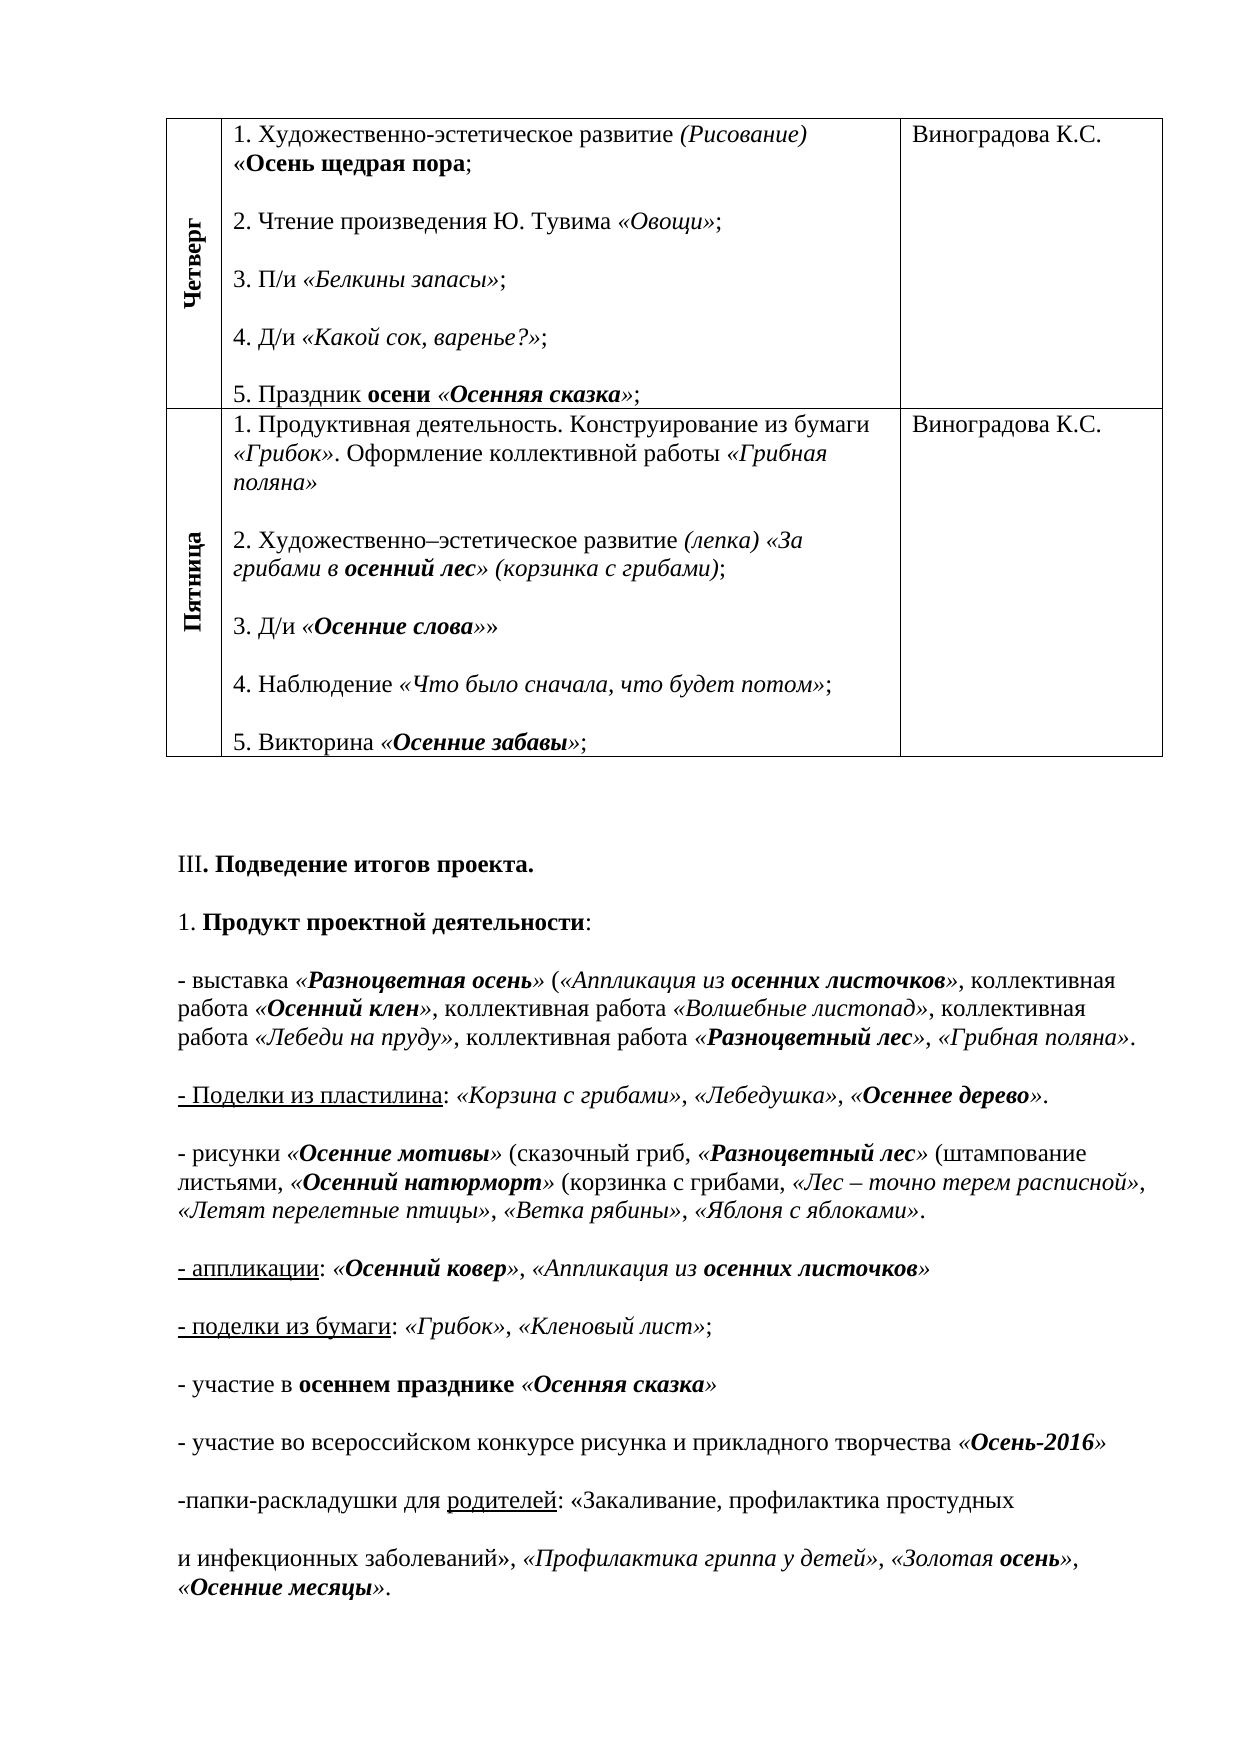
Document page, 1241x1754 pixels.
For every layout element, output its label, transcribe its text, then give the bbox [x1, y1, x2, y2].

text - рисунки «Осенние мотивы» (сказочный гриб, «Разноцветный лес» (штампование листьями, «Осенний натюрморт» (корзинка с грибами, «Лес – точно терем расписной», «Летят перелетные птицы», «Ветка рябины», «Яблоня с яблоками». [177, 1138, 1152, 1224]
table_cell 1. Продуктивная деятельность. Конструирование из бумаги «Грибок». Оформление коллективной работы «Грибная поляна» 2. Художественно–эстетическое развитие (лепка) «За грибами в осенний лес» (корзинка с грибами); 3. Д/и «Осенние слова»» 4. Наблюдение «Что было сначала, что будет потом»; 5. Викторина «Осенние забавы»; [222, 409, 900, 756]
table_cell Четверг [167, 119, 221, 408]
text -папки-раскладушки для родителей: «Закаливание, профилактика простудных [177, 1485, 1152, 1514]
text - поделки из бумаги: «Грибок», «Кленовый лист»; [177, 1311, 1152, 1340]
text - выставка «Разноцветная осень» («Аппликация из осенних листочков», коллективная работа «Осенний клен», коллективная работа «Волшебные листопад», коллективная работа «Лебеди на пруду», коллективная работа «Разноцветный лес», «Грибная поляна». [177, 965, 1152, 1051]
text - участие в осеннем празднике «Осенняя сказка» [177, 1369, 1152, 1398]
text и инфекционных заболеваний», «Профилактика гриппа у детей», «Золотая осень», «Осенние месяцы». [177, 1543, 1152, 1601]
table_cell Пятница [167, 409, 221, 756]
text - участие во всероссийском конкурсе рисунка и прикладного творчества «Осень-2016» [177, 1427, 1152, 1456]
text - аппликации: «Осенний ковер», «Аппликация из осенних листочков» [177, 1253, 1152, 1282]
text 1. Продукт проектной деятельности: [177, 907, 1152, 936]
text - Поделки из пластилина: «Корзина с грибами», «Лебедушка», «Осеннее дерево». [177, 1080, 1152, 1109]
text III. Подведение итогов проекта. [177, 849, 1152, 878]
table_cell Виноградова К.С. [901, 119, 1162, 408]
table_cell 1. Художественно-эстетическое развитие (Рисование) «Осень щедрая пора; 2. Чтение произведения Ю. Тувима «Овощи»; 3. П/и «Белкины запасы»; 4. Д/и «Какой сок, варенье?»; 5. Праздник осени «Осенняя сказка»; [222, 119, 900, 408]
table_cell Виноградова К.С. [901, 409, 1162, 756]
